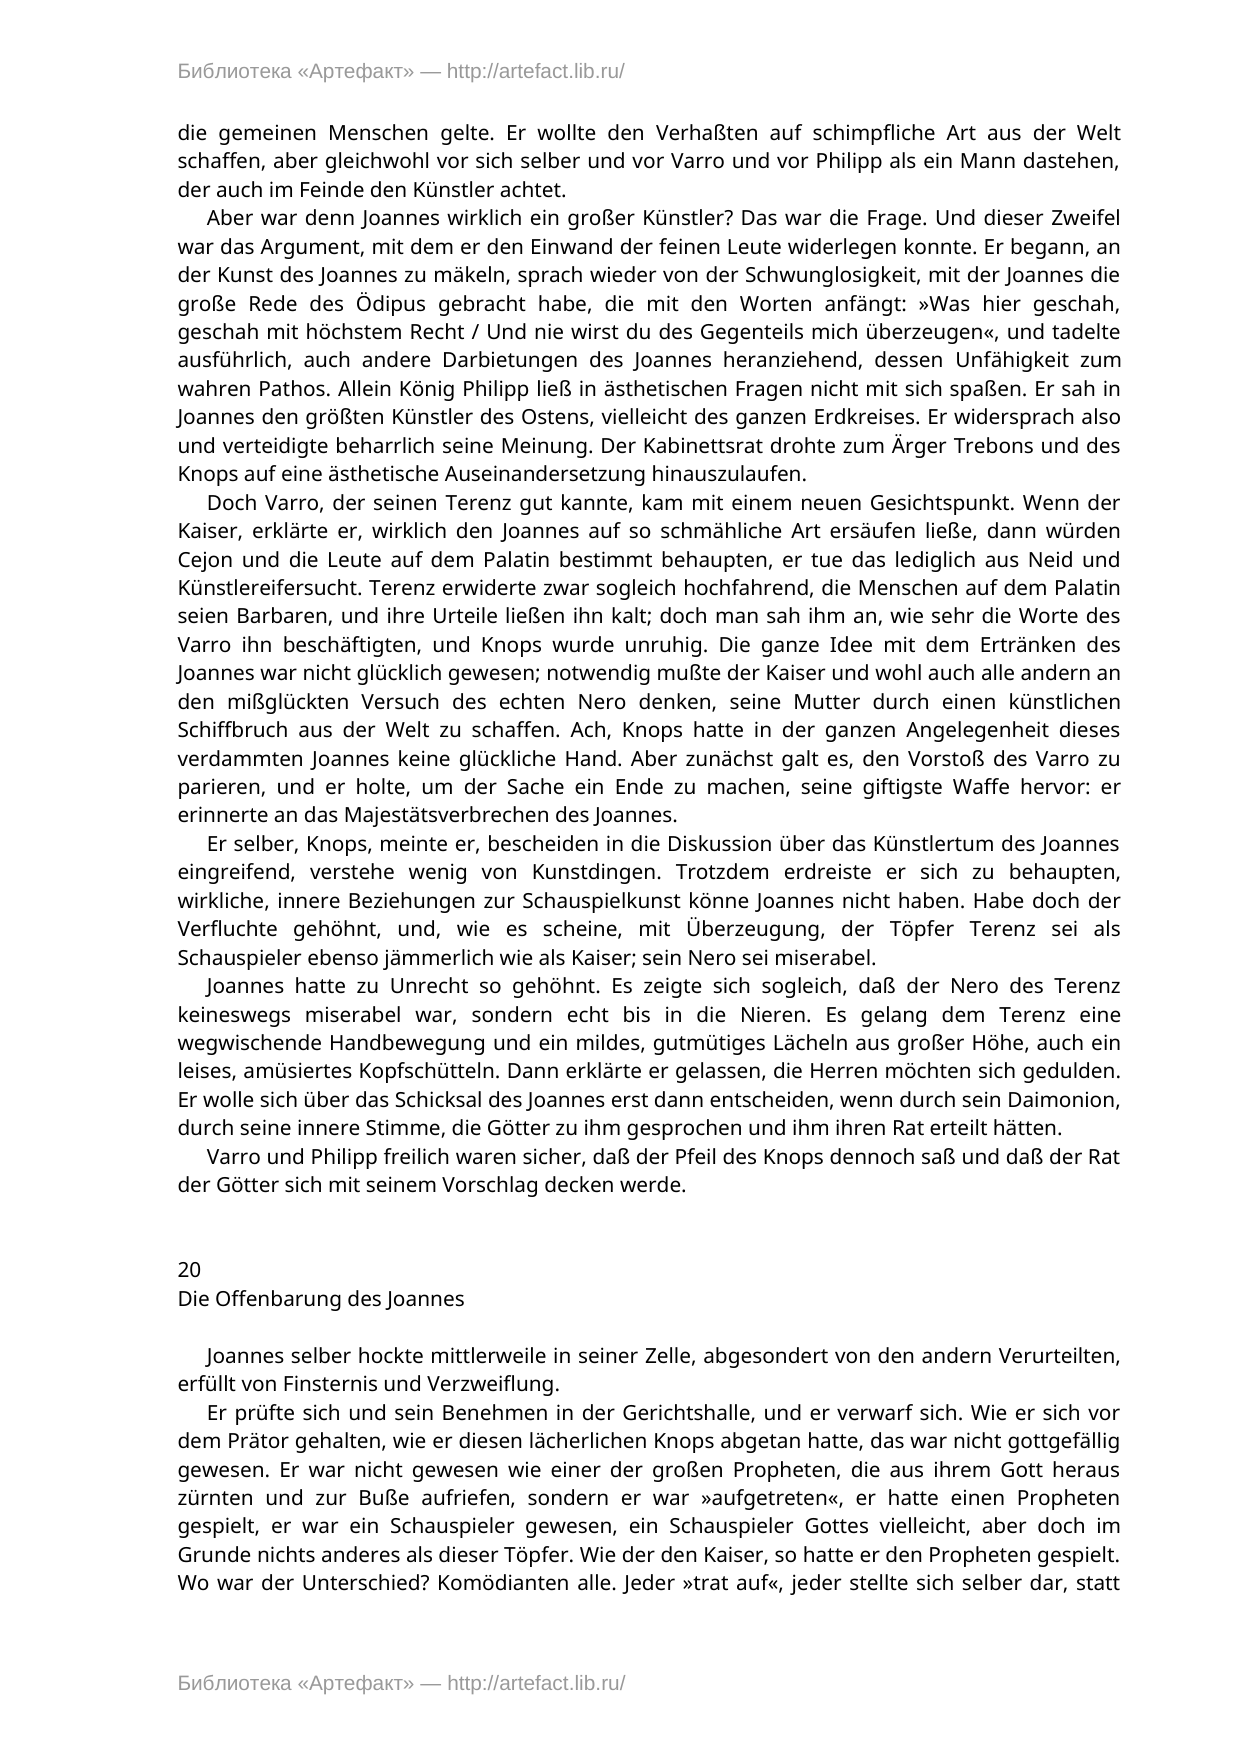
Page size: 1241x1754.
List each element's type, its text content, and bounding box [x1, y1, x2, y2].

text Joannes selber hockte mittlerweile in seiner Zelle, abgesondert von den andern Verurteilten, erfüllt von Finsternis und Verzweiflung. [177, 1341, 1122, 1398]
text Er selber, Knops, meinte er, bescheiden in die Diskussion über das Künstlertum des Joannes eingreifend, verstehe wenig von Kunstdingen. Trotzdem erdreiste er sich zu behaupten, wirkliche, innere Beziehungen zur Schauspielkunst könne Joannes nicht haben. Habe doch der Verfluchte gehöhnt, und, wie es scheine, mit Überzeugung, der Töpfer Terenz sei als Schauspieler ebenso jämmerlich wie als Kaiser; sein Nero sei miserabel. [177, 829, 1122, 971]
text Aber war denn Joannes wirklich ein großer Künstler? Das war die Frage. Und dieser Zweifel war das Argument, mit dem er den Einwand der feinen Leute widerlegen konnte. Er begann, an der Kunst des Joannes zu mäkeln, sprach wieder von der Schwunglosigkeit, mit der Joannes die große Rede des Ödipus gebracht habe, die mit den Worten anfängt: »Was hier geschah, geschah mit höchstem Recht / Und nie wirst du des Gegenteils mich überzeugen«, und tadelte ausführlich, auch andere Darbietungen des Joannes heranziehend, dessen Unfähigkeit zum wahren Pathos. Allein König Philipp ließ in ästhetischen Fragen nicht mit sich spaßen. Er sah in Joannes den größten Künstler des Ostens, vielleicht des ganzen Erdkreises. Er widersprach also und verteidigte beharrlich seine Meinung. Der Kabinettsrat drohte zum Ärger Trebons und des Knops auf eine ästhetische Auseinandersetzung hinauszulaufen. [177, 203, 1122, 488]
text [177, 1398, 1122, 1597]
text Joannes hatte zu Unrecht so gehöhnt. Es zeigte sich sogleich, daß der Nero des Terenz keineswegs miserabel war, sondern echt bis in die Nieren. Es gelang dem Terenz eine wegwischende Handbewegung und ein mildes, gutmütiges Lächeln aus großer Höhe, auch ein leises, amüsiertes Kopfschütteln. Dann erklärte er gelassen, die Herren möchten sich gedulden. Er wolle sich über das Schicksal des Joannes erst dann entscheiden, wenn durch sein Daimonion, durch seine innere Stimme, die Götter zu ihm gesprochen und ihm ihren Rat erteilt hätten. [177, 971, 1122, 1142]
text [177, 118, 1122, 203]
subtitle Die Offenbarung des Joannes [177, 1284, 1122, 1312]
text Varro und Philipp freilich waren sicher, daß der Pfeil des Knops dennoch saß und daß der Rat der Götter sich mit seinem Vorschlag decken werde. [177, 1142, 1122, 1199]
subtitle 20 [177, 1256, 1122, 1284]
text Doch Varro, der seinen Terenz gut kannte, kam mit einem neuen Gesichtspunkt. Wenn der Kaiser, erklärte er, wirklich den Joannes auf so schmähliche Art ersäufen ließe, dann würden Cejon und die Leute auf dem Palatin bestimmt behaupten, er tue das lediglich aus Neid und Künstlereifersucht. Terenz erwiderte zwar sogleich hochfahrend, die Menschen auf dem Palatin seien Barbaren, und ihre Urteile ließen ihn kalt; doch man sah ihm an, wie sehr die Worte des Varro ihn beschäftigten, und Knops wurde unruhig. Die ganze Idee mit dem Ertränken des Joannes war nicht glücklich gewesen; notwendig mußte der Kaiser und wohl auch alle andern an den mißglückten Versuch des echten Nero denken, seine Mutter durch einen künstlichen Schiffbruch aus der Welt zu schaffen. Ach, Knops hatte in der ganzen Angelegenheit dieses verdammten Joannes keine glückliche Hand. Aber zunächst galt es, den Vorstoß des Varro zu parieren, und er holte, um der Sache ein Ende zu machen, seine giftigste Waffe hervor: er erinnerte an das Majestätsverbrechen des Joannes. [177, 488, 1122, 829]
